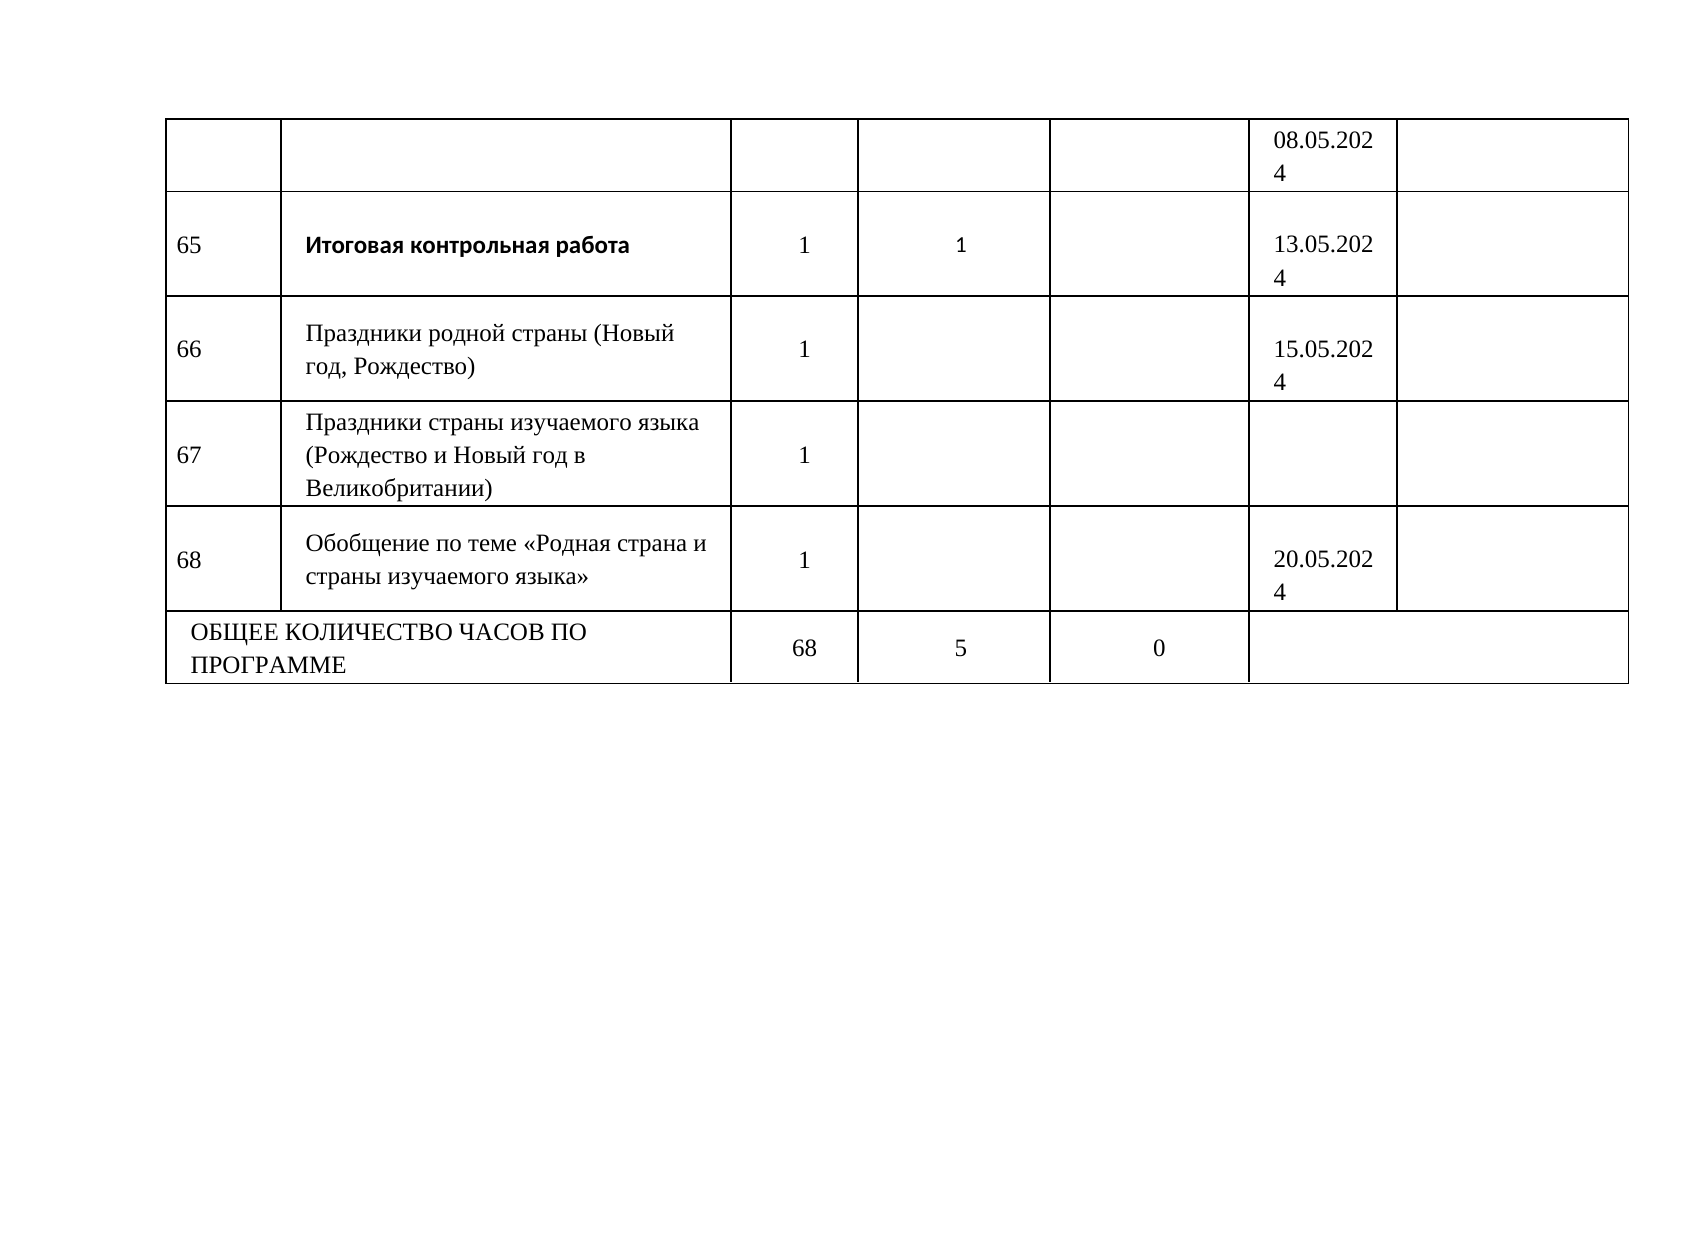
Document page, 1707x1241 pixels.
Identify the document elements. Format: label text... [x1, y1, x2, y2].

table_cell Праздники родной страны (Новый год, Рождество) [282, 297, 730, 400]
table_cell [1398, 507, 1628, 610]
table_cell 1 [732, 297, 857, 400]
table_cell Итоговая контрольная работа [282, 192, 730, 295]
table_cell [1398, 120, 1628, 191]
table_cell [1051, 120, 1248, 191]
table_cell 5 [859, 612, 1049, 682]
table_cell 08.05.2024 [1250, 120, 1396, 191]
table_cell [859, 507, 1049, 610]
table_cell 64 [167, 120, 280, 191]
table_cell [1398, 192, 1628, 295]
table_cell [1398, 297, 1628, 400]
table_cell [859, 120, 1049, 191]
table_cell [1051, 402, 1248, 505]
table_cell 1 [732, 507, 857, 610]
table_cell 65 [167, 192, 280, 295]
table_cell [1250, 612, 1628, 682]
table_cell Праздники страны изучаемого языка (Рождество и Новый год в Великобритании) [282, 402, 730, 505]
table_cell ОБЩЕЕ КОЛИЧЕСТВО ЧАСОВ ПО ПРОГРАММЕ [167, 612, 730, 682]
table_cell [1051, 507, 1248, 610]
table_cell 67 [167, 402, 280, 505]
table_cell 68 [732, 612, 857, 682]
table_cell [1051, 297, 1248, 400]
table_cell 0 [1051, 612, 1248, 682]
table_cell 1 [732, 402, 857, 505]
table_cell 1 [732, 120, 857, 191]
table_cell 1 [859, 192, 1049, 295]
table_cell [1051, 192, 1248, 295]
table_cell [1398, 402, 1628, 505]
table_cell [282, 120, 730, 191]
table_cell 66 [167, 297, 280, 400]
table_cell [1250, 402, 1396, 505]
table_cell [859, 402, 1049, 505]
table_cell 15.05.2024 [1250, 297, 1396, 400]
table_cell 68 [167, 507, 280, 610]
table_cell Обобщение по теме «Родная страна и страны изучаемого языка» [282, 507, 730, 610]
table_cell 20.05.2024 [1250, 507, 1396, 610]
table_cell [859, 297, 1049, 400]
table_cell 13.05.2024 [1250, 192, 1396, 295]
table_cell 1 [732, 192, 857, 295]
